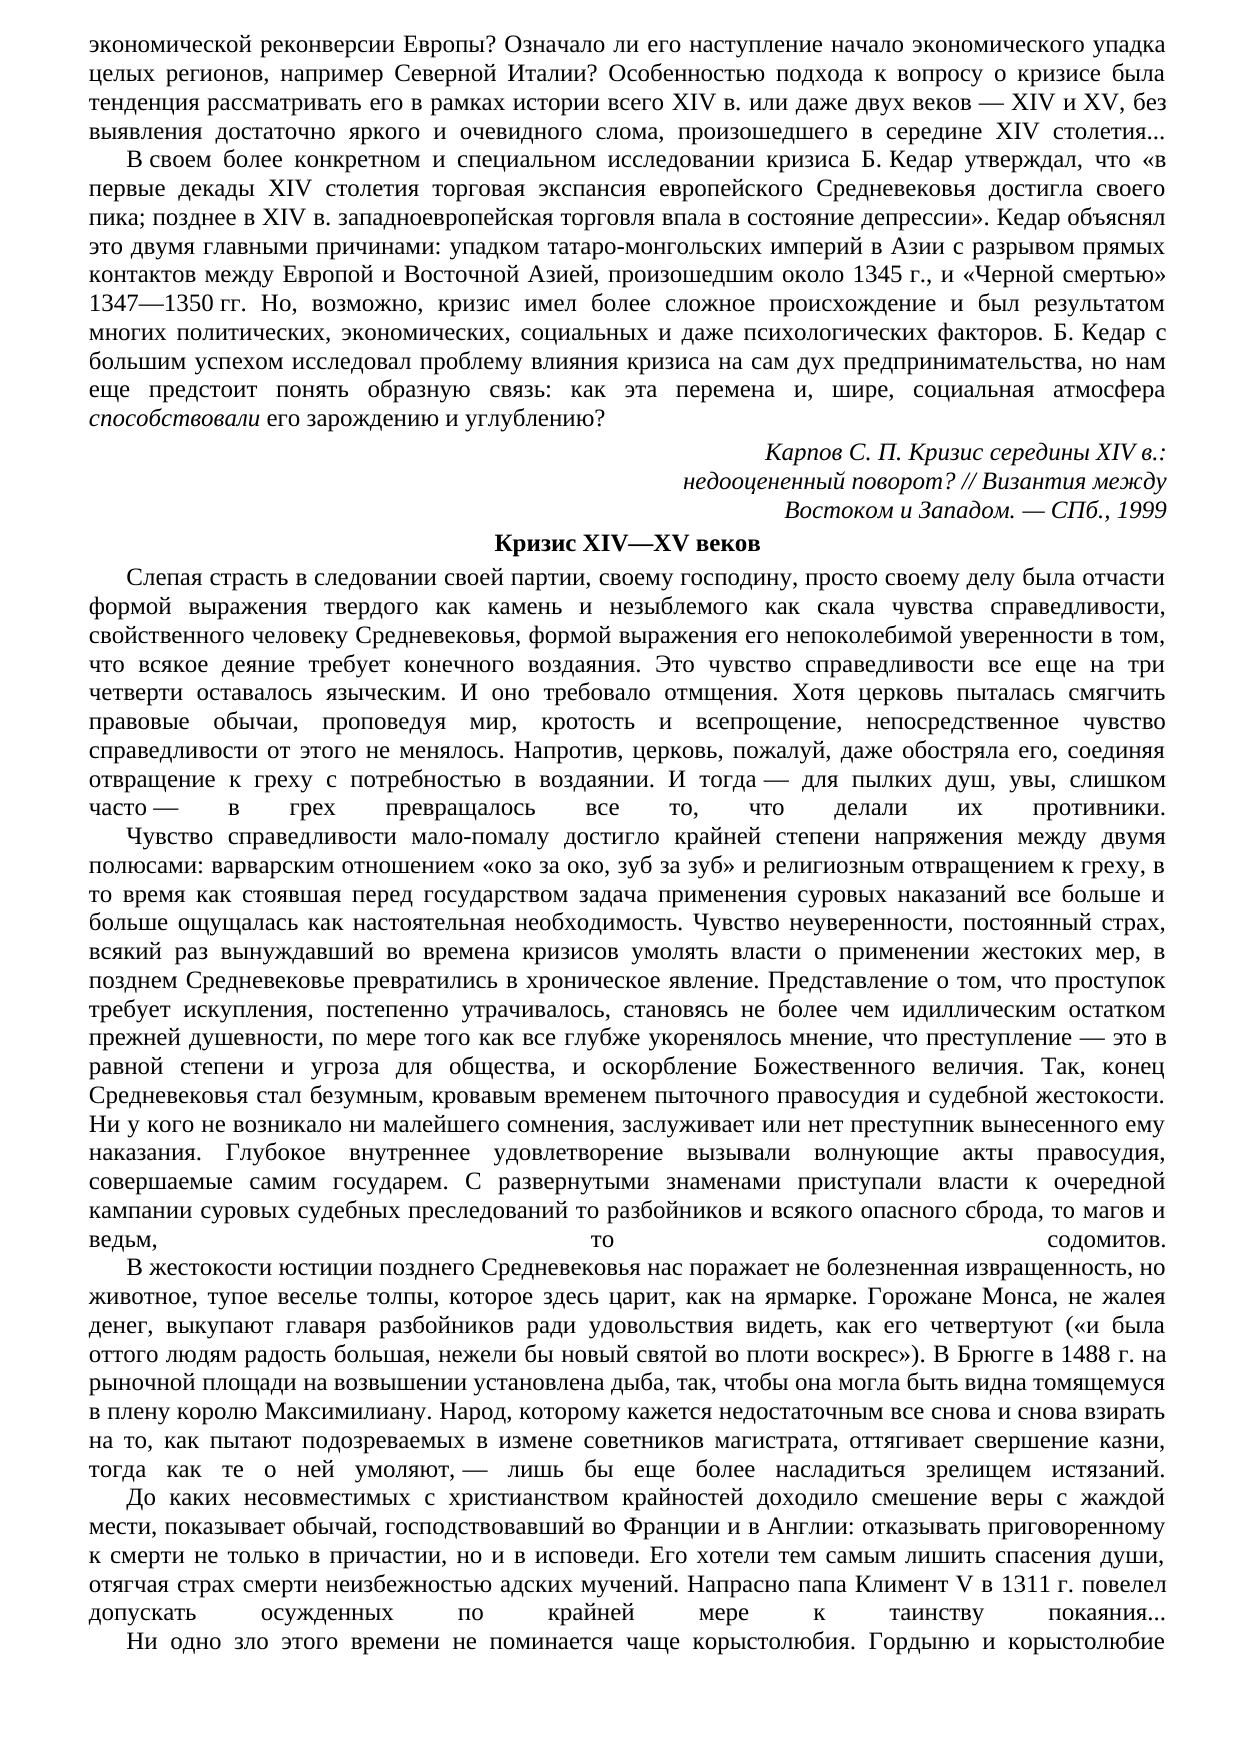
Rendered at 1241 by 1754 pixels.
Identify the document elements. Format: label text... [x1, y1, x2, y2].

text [89, 562, 1167, 1655]
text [89, 29, 1167, 432]
text Карпов С. П. Кризис середины XIV в.: недооцененный поворот? // Византия между Востоком и Западом. — СПб., 1999 [89, 437, 1167, 523]
text Кризис XIV—XV веков [89, 528, 1167, 557]
